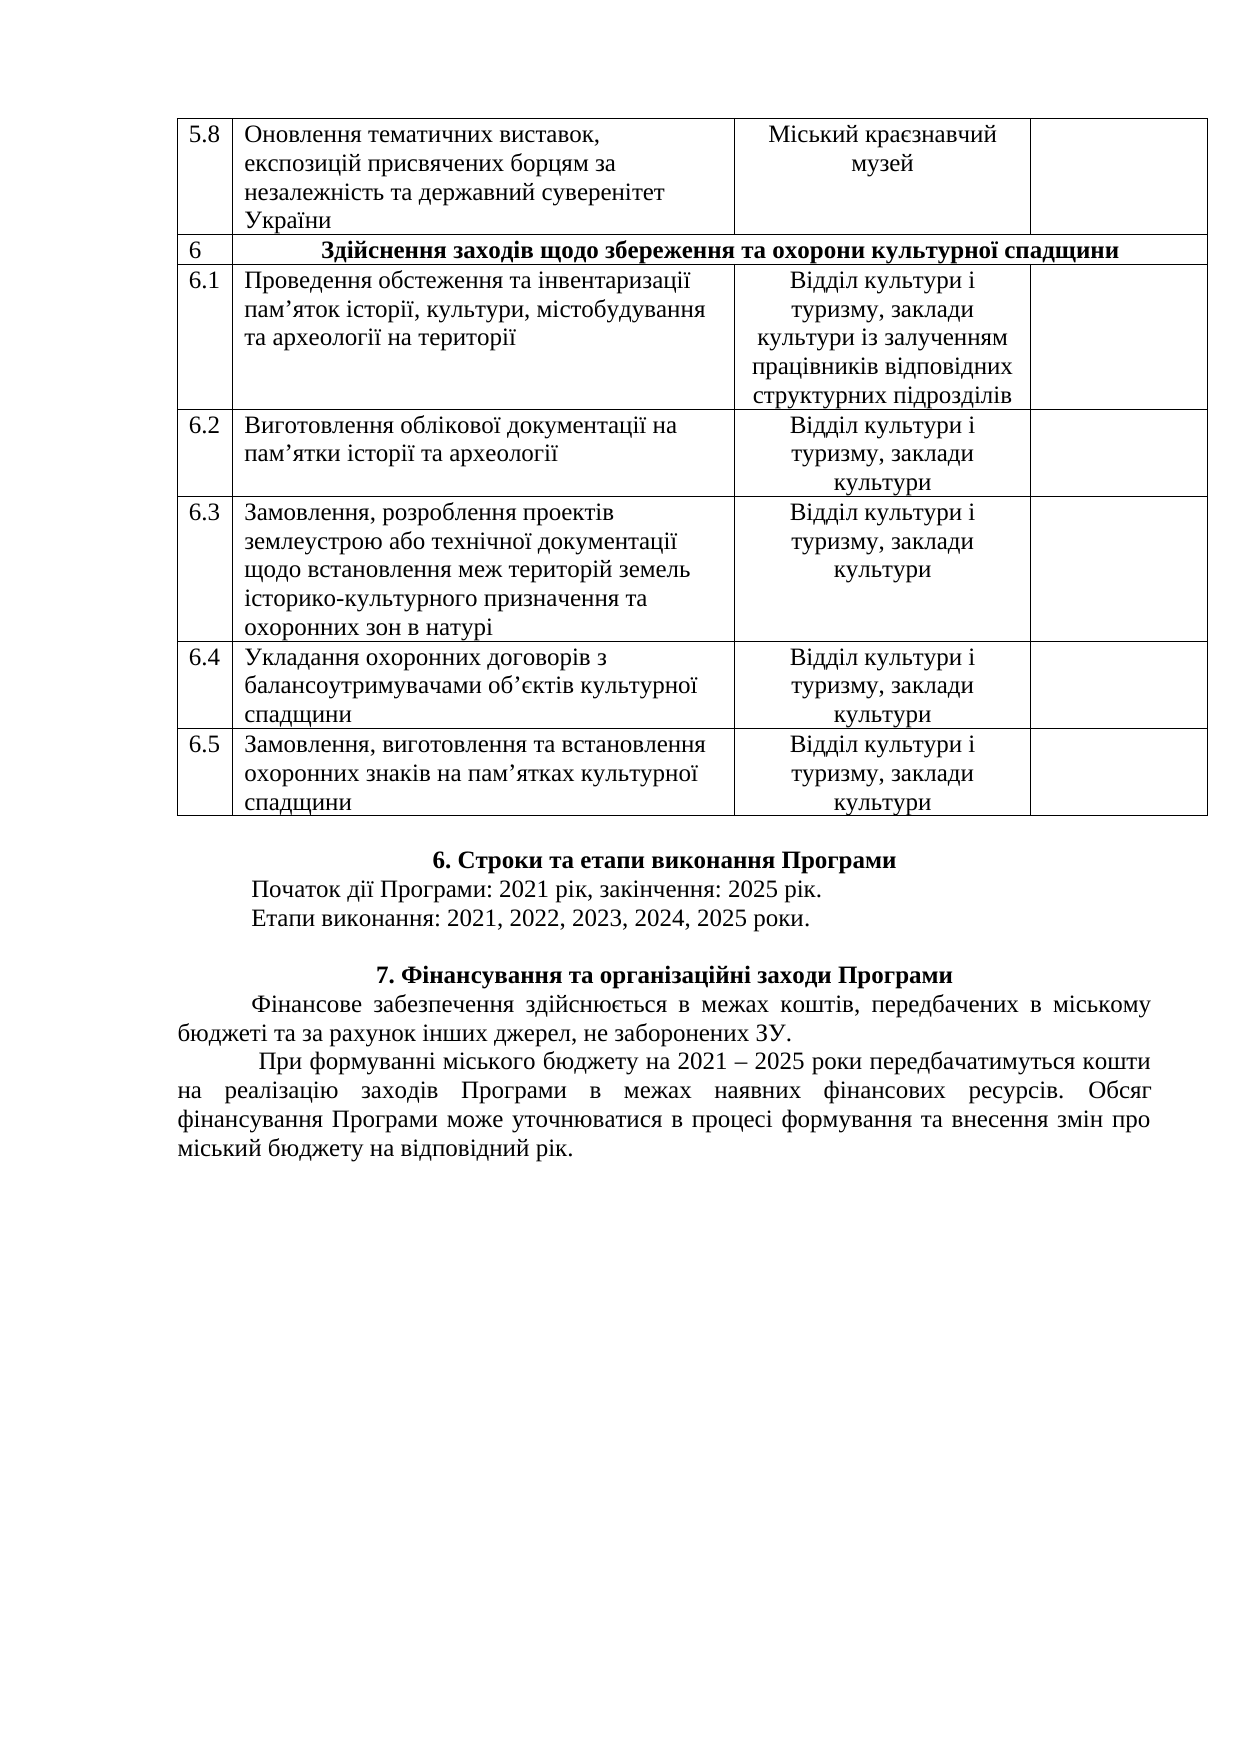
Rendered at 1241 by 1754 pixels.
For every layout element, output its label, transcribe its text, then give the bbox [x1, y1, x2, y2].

table_cell Проведення обстеження та інвентаризації пам’яток історії, культури, містобудування та археології на території [233, 265, 734, 409]
table_cell [1031, 119, 1207, 234]
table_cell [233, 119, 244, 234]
table_cell Відділ культури і туризму, заклади культури [735, 497, 1030, 641]
table_cell Здійснення заходів щодо збереження та охорони культурної спадщини [233, 235, 1207, 264]
table_cell Відділ культури і туризму, заклади культури із залученням працівників відповідних структурних підрозділів [735, 265, 1030, 409]
table_cell 6 [178, 235, 232, 264]
table_cell 6.3 [178, 497, 232, 641]
table_cell [1031, 497, 1207, 641]
text Фінансове забезпечення здійснюється в межах коштів, передбачених в міському бюджеті та за рахунок інших джерел, не заборонених ЗУ. [177, 989, 1152, 1046]
table_cell [1031, 642, 1207, 728]
table_cell 6.1 [178, 265, 232, 409]
text Етапи виконання: 2021, 2022, 2023, 2024, 2025 роки. [177, 903, 1152, 931]
table_cell [1031, 410, 1207, 496]
table_cell [1031, 729, 1207, 815]
table_cell 6.5 [178, 729, 232, 815]
table_cell 5.8 [178, 119, 232, 234]
table_cell 6.2 [178, 410, 232, 496]
table_cell Відділ культури і туризму, заклади культури [735, 410, 1030, 496]
text 7. Фінансування та організаційні заходи Програми [177, 960, 1152, 989]
table_cell Укладання охоронних договорів з балансоутримувачами об’єктів культурної спадщини [233, 642, 734, 728]
table_cell Замовлення, виготовлення та встановлення охоронних знаків на пам’ятках культурної спадщини [233, 729, 734, 815]
table_cell [1031, 265, 1207, 409]
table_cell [735, 119, 1030, 234]
table_cell Оновлення тематичних виставок, експозицій присвячених борцям за незалежність та державний суверенітет України [331, 119, 734, 234]
table_cell Відділ культури і туризму, заклади культури [735, 642, 1030, 728]
text Початок дії Програми: 2021 рік, закінчення: 2025 рік. [177, 874, 1152, 903]
table_cell 6.4 [178, 642, 232, 728]
table_cell Замовлення, розроблення проектів землеустрою або технічної документації щодо встановлення меж територій земель історико-культурного призначення та охоронних зон в натурі [233, 497, 734, 641]
table_cell Відділ культури і туризму, заклади культури [735, 729, 1030, 815]
table_cell Виготовлення облікової документації на пам’ятки історії та археології [233, 410, 734, 496]
text 6. Строки та етапи виконання Програми [177, 845, 1152, 874]
text При формуванні міського бюджету на 2021 – 2025 роки передбачатимуться кошти на реалізацію заходів Програми в межах наявних фінансових ресурсів. Обсяг фінансування Програми може уточнюватися в процесі формування та внесення змін про міський бюджету на відповідний рік. [177, 1046, 1152, 1161]
